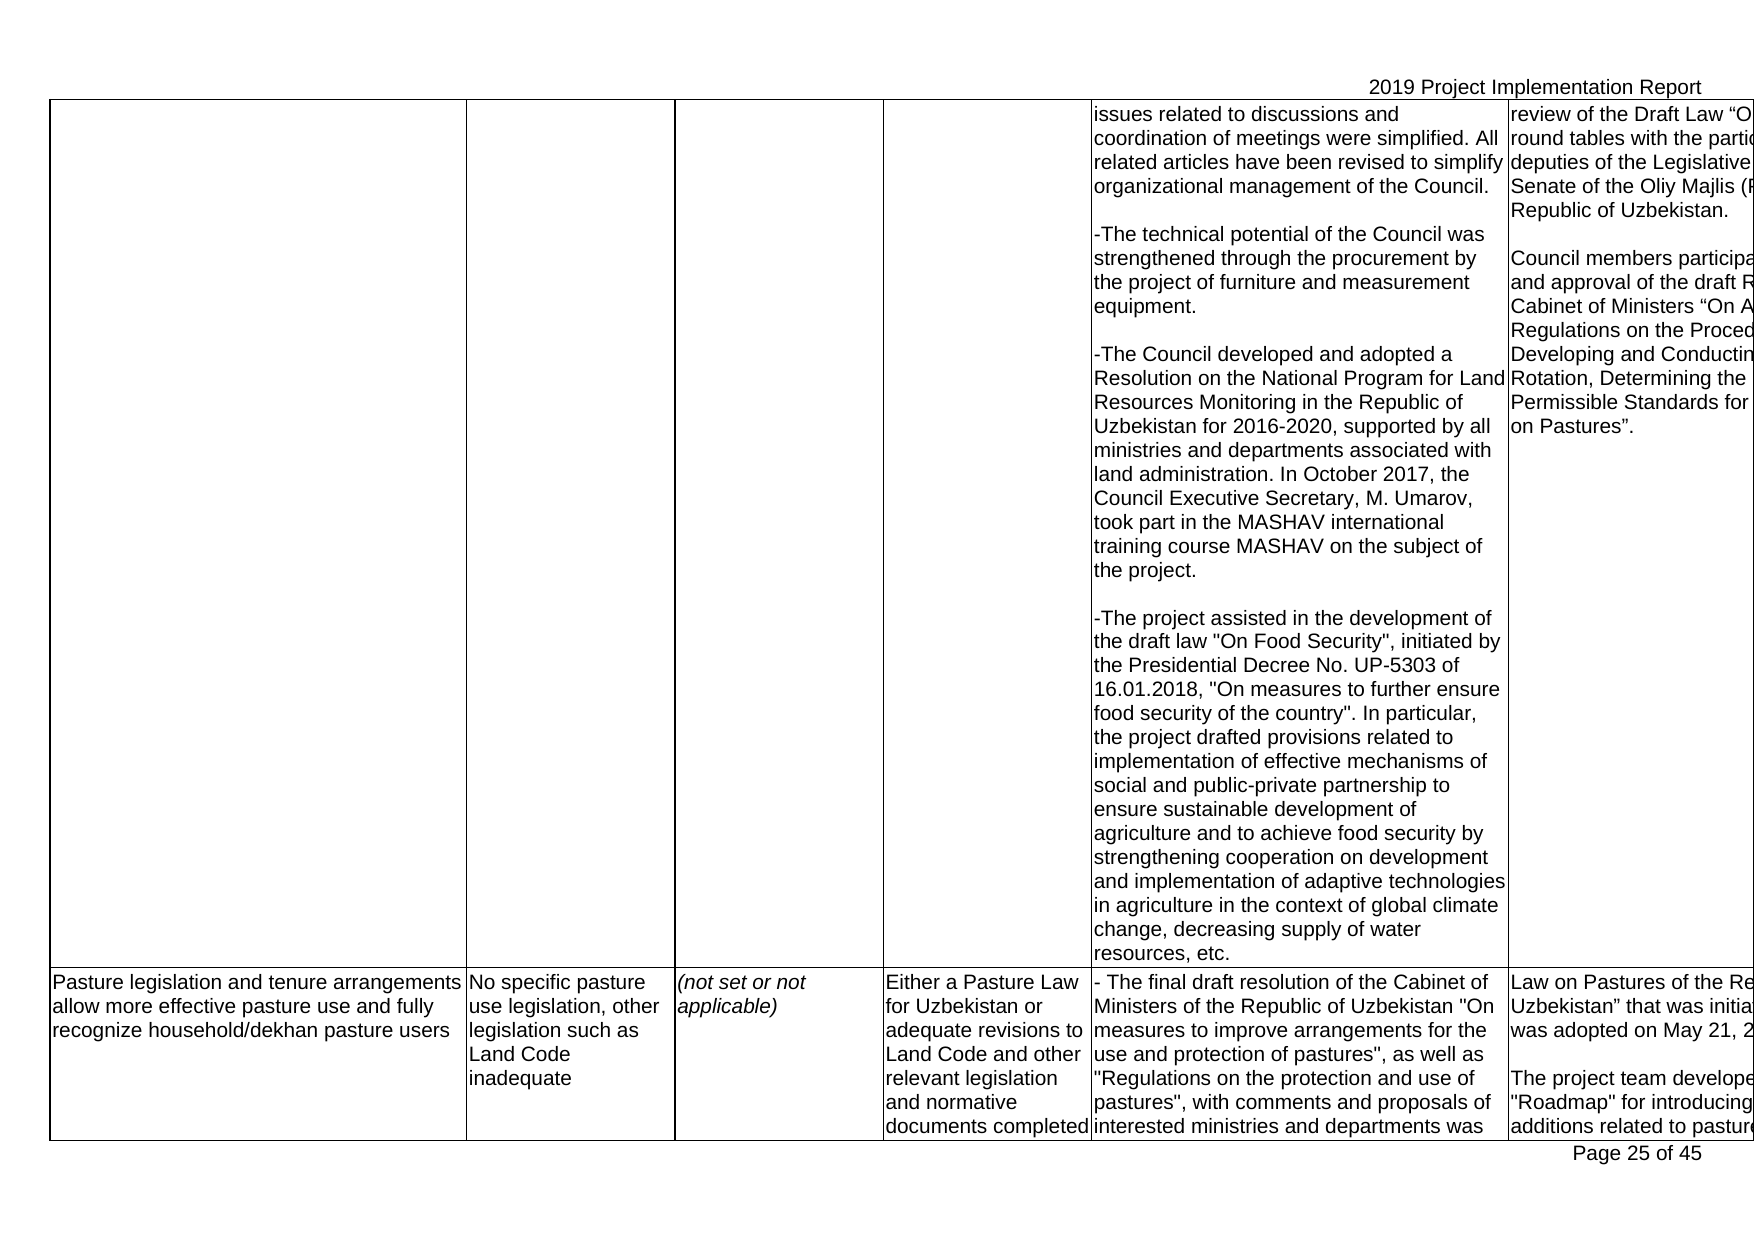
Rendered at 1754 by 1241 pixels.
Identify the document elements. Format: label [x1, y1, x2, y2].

table_cell [1509, 100, 1753, 967]
table_cell [51, 968, 466, 1140]
table_cell [676, 968, 883, 1140]
table_cell [884, 100, 1091, 967]
table_cell [1092, 100, 1508, 967]
table_cell [51, 100, 466, 967]
table_cell [676, 100, 883, 967]
table_cell [467, 968, 674, 1140]
table_cell [884, 968, 1091, 1140]
table_cell [1509, 968, 1753, 1140]
table_cell [467, 100, 674, 967]
table_cell [1092, 968, 1508, 1140]
